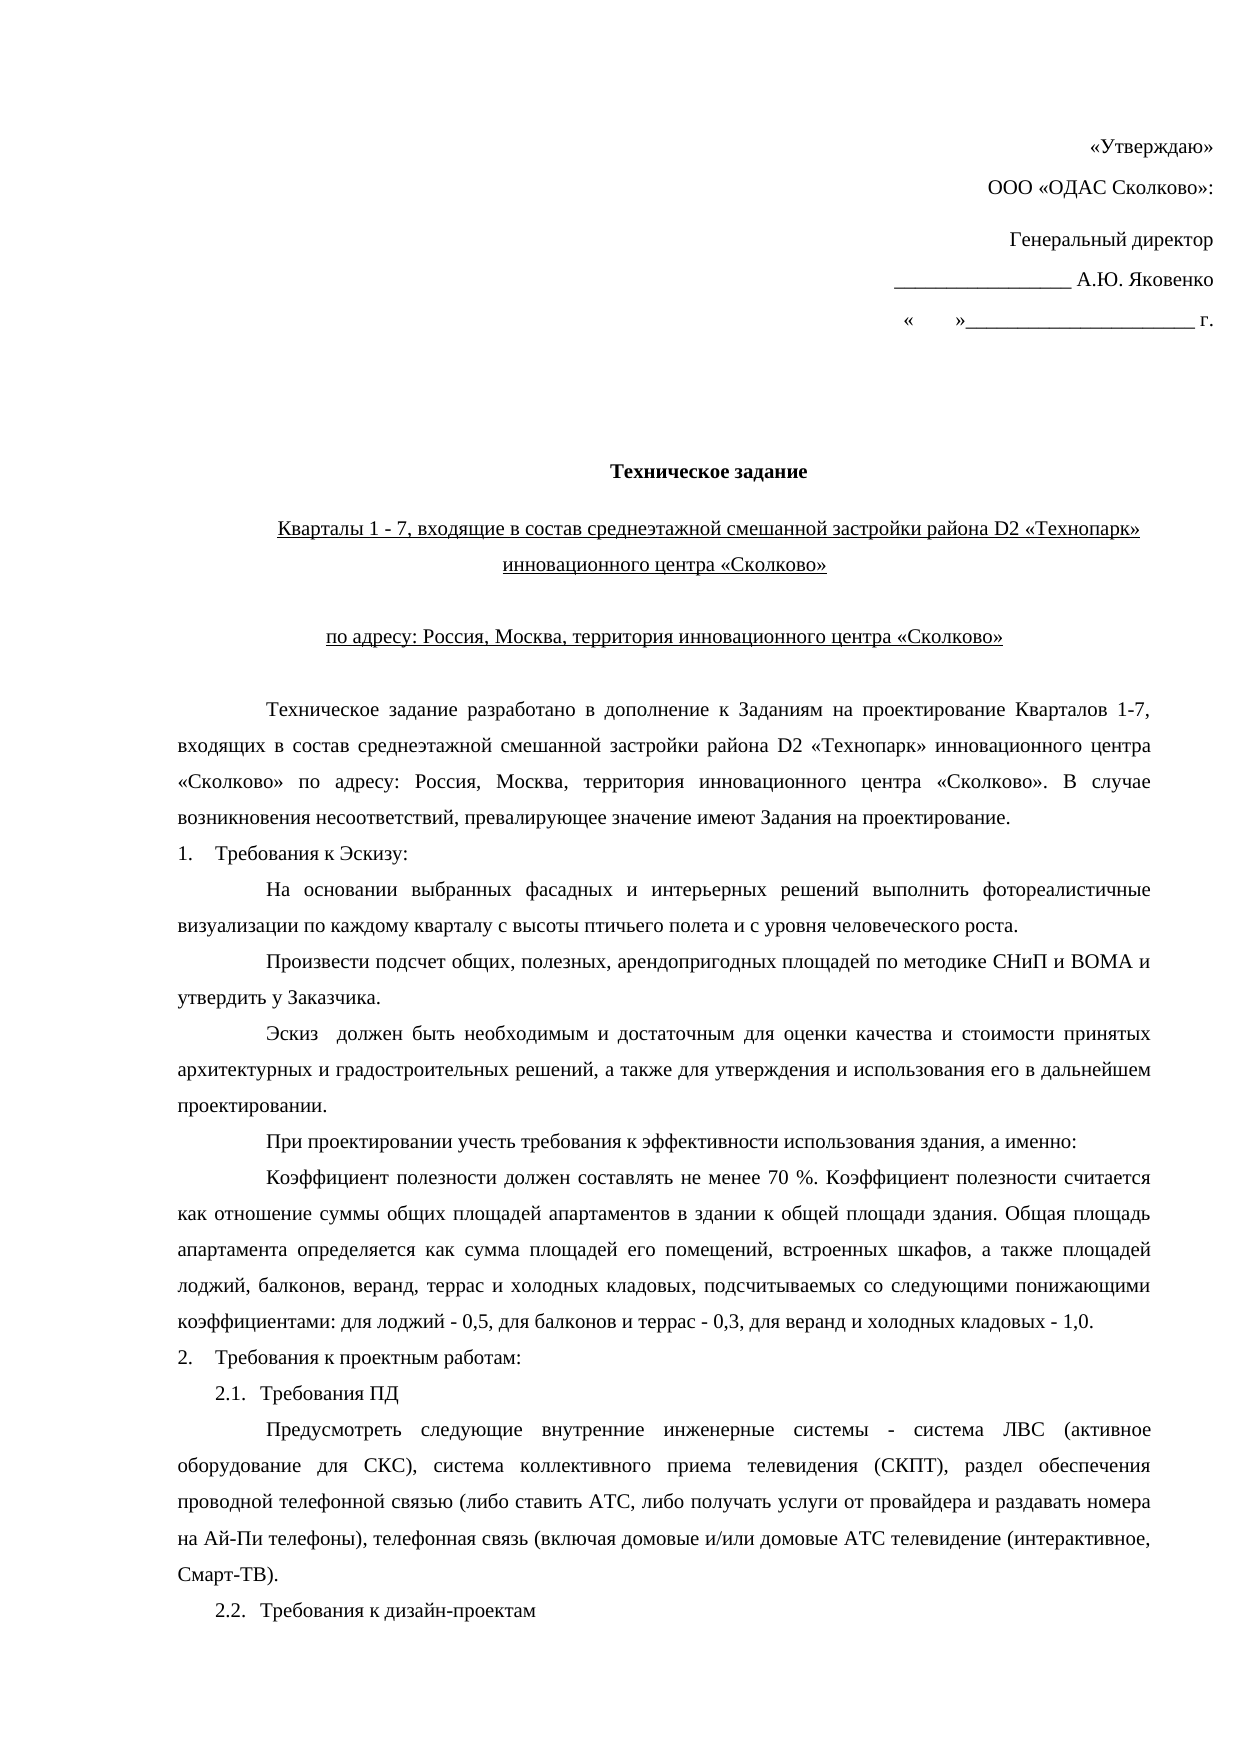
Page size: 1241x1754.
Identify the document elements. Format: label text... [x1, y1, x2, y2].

list Требования к Эскизу: [177, 841, 1152, 865]
text Коэффициент полезности должен составлять не менее 70 %. Коэффициент полезности считается как отношение суммы общих площадей апартаментов в здании к общей площади здания. Общая площадь апартамента определяется как сумма площадей его помещений, встроенных шкафов, а также площадей лоджий, балконов, веранд, террас и холодных кладовых, подсчитываемых со следующими понижающими коэффициентами: для лоджий - 0,5, для балконов и террас - 0,3, для веранд и холодных кладовых - 1,0. [177, 1165, 1152, 1333]
list Требования к дизайн-проектам [215, 1597, 1152, 1622]
text по адресу: Россия, Москва, территория инновационного центра «Сколково» [177, 624, 1152, 648]
text Эскиз должен быть необходимым и достаточным для оценки качества и стоимости принятых архитектурных и градостроительных решений, а также для утверждения и использования его в дальнейшем проектировании. [177, 1021, 1152, 1117]
text При проектировании учесть требования к эффективности использования здания, а именно: [177, 1129, 1152, 1153]
text Предусмотреть следующие внутренние инженерные системы - система ЛВС (активное оборудование для СКС), система коллективного приема телевидения (СКПТ), раздел обеспечения проводной телефонной связью (либо ставить АТС, либо получать услуги от провайдера и раздавать номера на Ай-Пи телефоны), телефонная связь (включая домовые и/или домовые АТС телевидение (интерактивное, Смарт-ТВ). [177, 1417, 1152, 1586]
text Кварталы 1 - 7, входящие в состав среднеэтажной смешанной застройки района D2 «Технопарк» инновационного центра «Сколково» [177, 516, 1152, 576]
list Требования ПД [215, 1381, 1152, 1405]
text Произвести подсчет общих, полезных, арендопригодных площадей по методике СНиП и ВОМА и утвердить у Заказчика. [177, 949, 1152, 1009]
text На основании выбранных фасадных и интерьерных решений выполнить фотореалистичные визуализации по каждому кварталу с высоты птичьего полета и с уровня человеческого роста. [177, 877, 1152, 937]
list Требования к проектным работам: [177, 1345, 1152, 1369]
text Техническое задание [177, 459, 1152, 483]
text Техническое задание разработано в дополнение к Заданиям на проектирование Кварталов 1-7, входящих в состав среднеэтажной смешанной застройки района D2 «Технопарк» инновационного центра «Сколково» по адресу: Россия, Москва, территория инновационного центра «Сколково». В случае возникновения несоответствий, превалирующее значение имеют Задания на проектирование. [177, 696, 1152, 829]
